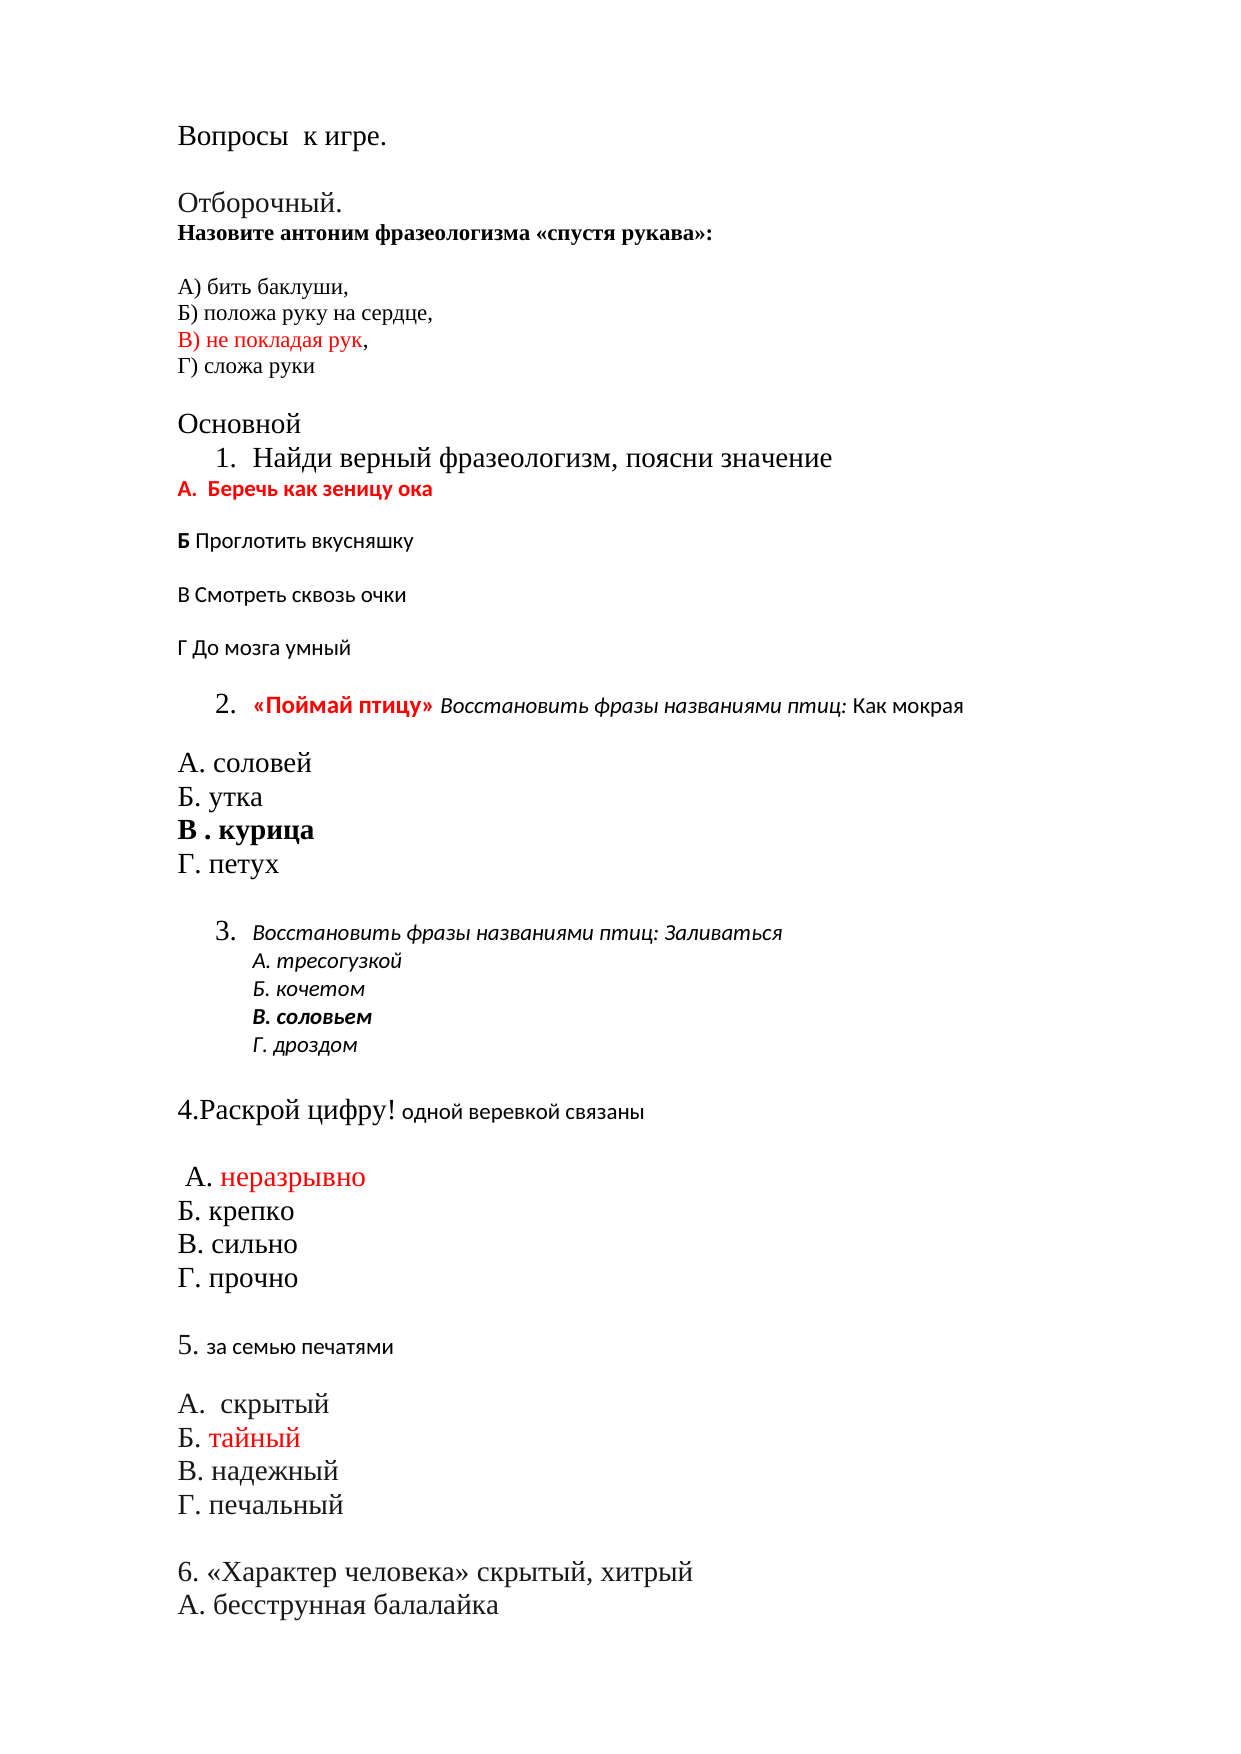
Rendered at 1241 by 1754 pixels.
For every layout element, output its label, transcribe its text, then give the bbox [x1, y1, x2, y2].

text Г. дроздом [252, 1030, 1152, 1058]
text В. соловьем [252, 1002, 1152, 1030]
text Г. петух [177, 846, 1152, 879]
text В . курица [177, 812, 1152, 846]
text В. надежный [177, 1453, 1152, 1487]
text А) бить баклуши, Б) положа руку на сердце, В) не покладая рук, Г) сложа руки [177, 273, 1152, 407]
text В. сильно [177, 1226, 1152, 1260]
text Г До мозга умный [177, 633, 1152, 661]
text Назовите антоним фразеологизма «спустя рукава»: [177, 219, 1152, 273]
text А. тресогузкой [252, 946, 1152, 974]
text Б Проглотить вкусняшку [177, 527, 1152, 555]
text Г. прочно [177, 1260, 1152, 1293]
text Б. утка [177, 779, 1152, 812]
text Б. крепко [177, 1193, 1152, 1226]
text Б. тайный [177, 1420, 1152, 1453]
text 4.Раскрой цифру! одной веревкой связаны [177, 1092, 1152, 1126]
text 6. «Характер человека» скрытый, хитрый [177, 1554, 1152, 1587]
list «Поймай птицу» Восстановить фразы названиями птиц: Как мокрая [215, 686, 1152, 719]
text 5. за семью печатями [177, 1327, 1152, 1360]
text А. соловей [177, 745, 1152, 779]
text А. бесструнная балалайка [177, 1587, 1152, 1621]
list Найди верный фразеологизм, поясни значение [215, 440, 1152, 474]
text А. неразрывно [177, 1159, 1152, 1193]
text Основной [177, 407, 1152, 440]
text А. Беречь как зеницу ока [177, 474, 1152, 502]
text Б. кочетом [252, 974, 1152, 1002]
text Г. печальный [177, 1487, 1152, 1520]
text Вопросы к игре. [177, 118, 1152, 152]
text В Смотреть сквозь очки [177, 580, 1152, 608]
text А. скрытый [177, 1386, 1152, 1420]
list Восстановить фразы названиями птиц: Заливаться [215, 913, 1152, 946]
text Отборочный. [177, 185, 1152, 219]
